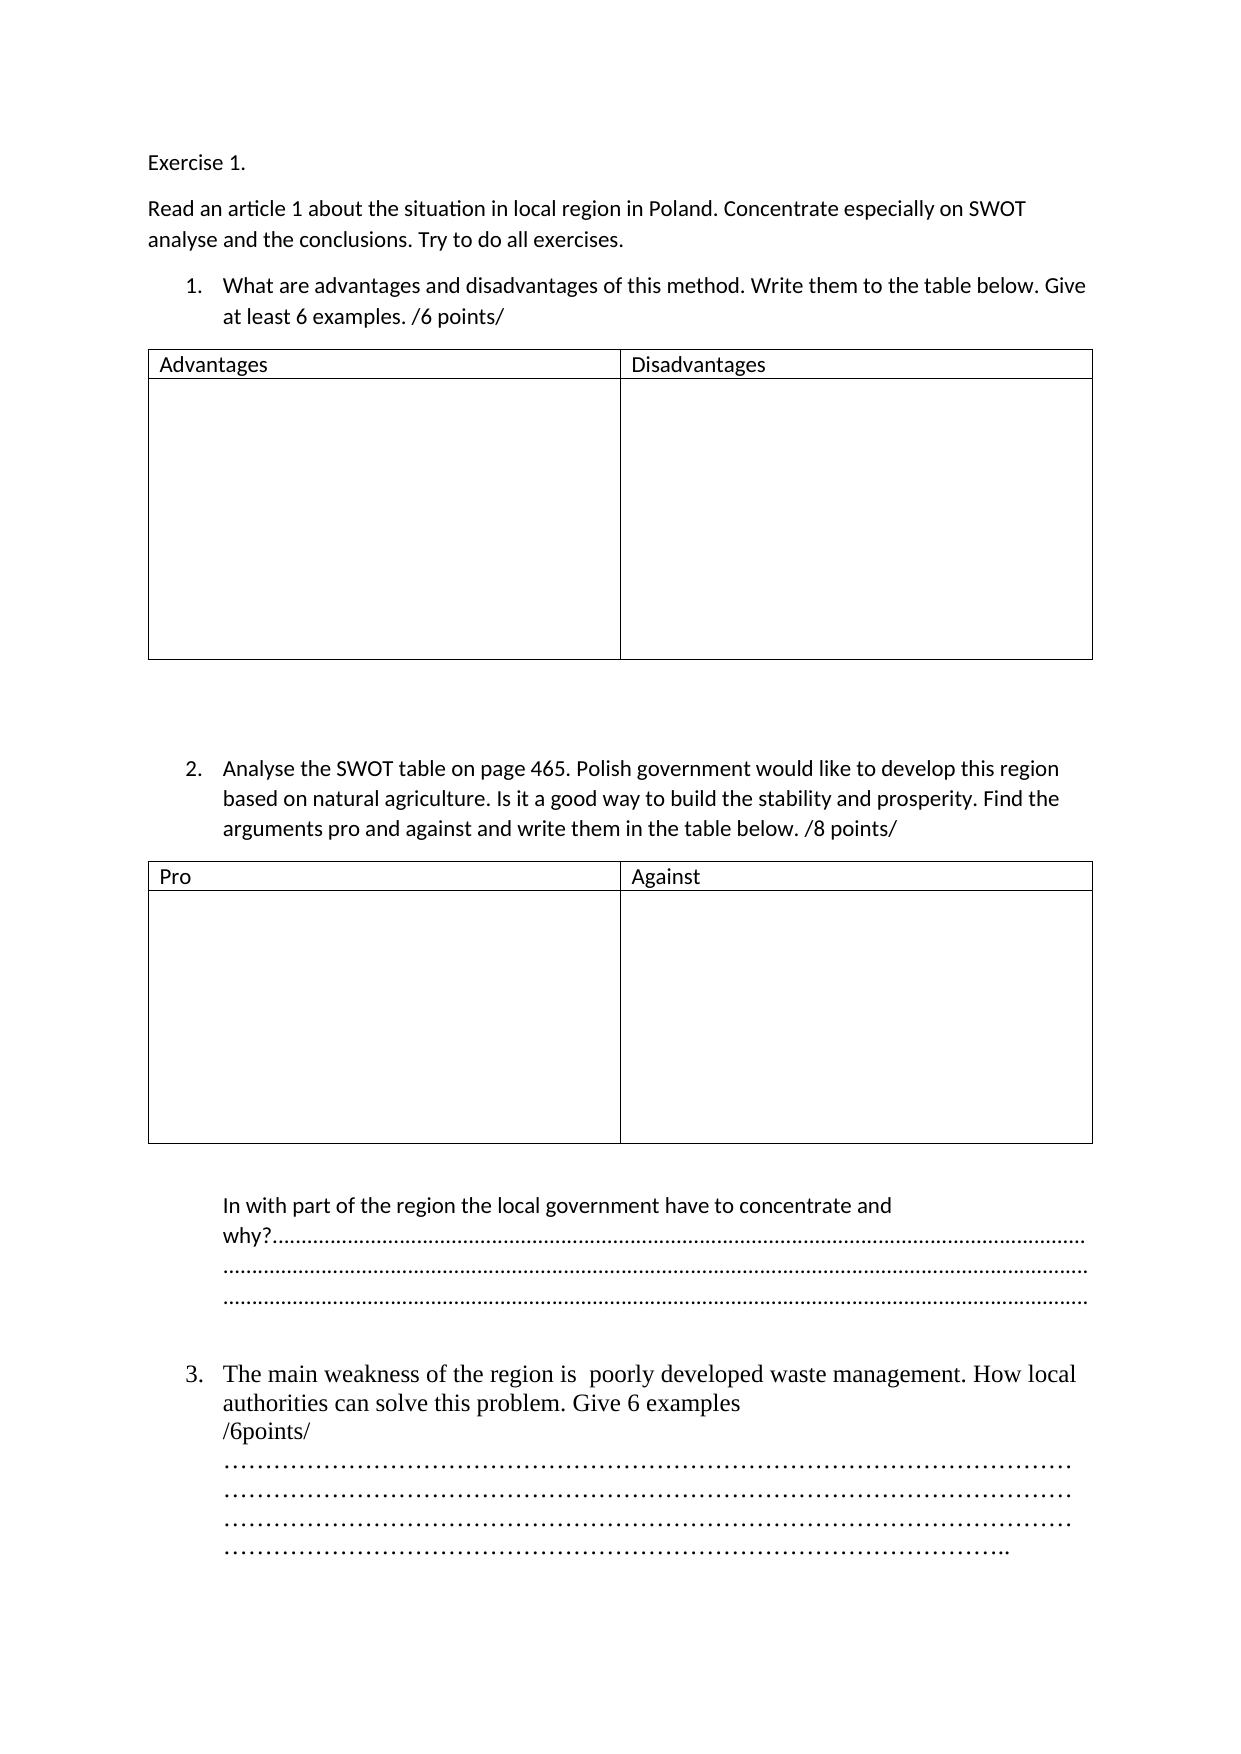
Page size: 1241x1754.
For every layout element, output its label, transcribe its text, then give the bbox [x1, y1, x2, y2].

table_cell [621, 379, 1092, 659]
table_cell [149, 891, 620, 1143]
text Exercise 1. [148, 148, 1093, 176]
table_cell [149, 379, 620, 659]
list The main weakness of the region is poorly developed waste management. How local authorities can solve this problem. Give 6 examples [185, 1359, 1093, 1416]
list In with part of the region the local government have to concentrate and why?......................................................................................................................................................................................................................................................................................................................................................................................................................................................... [223, 1191, 1093, 1310]
table_header Disadvantages [621, 350, 1092, 378]
text Read an article 1 about the situation in local region in Poland. Concentrate especially on SWOT analyse and the conclusions. Try to do all exercises. [148, 194, 1093, 253]
text /6points/………………………………………………………………………………………………………………………………………………………………………………………………………………………………………………………………………………………………………………………………………………………………….. [223, 1416, 1093, 1560]
table_header Advantages [149, 350, 620, 378]
table_header Pro [149, 862, 620, 890]
list What are advantages and disadvantages of this method. Write them to the table below. Give at least 6 examples. /6 points/ [185, 272, 1093, 330]
table_header Against [621, 862, 1092, 890]
list Analyse the SWOT table on page 465. Polish government would like to develop this region based on natural agriculture. Is it a good way to build the stability and prosperity. Find the arguments pro and against and write them in the table below. /8 points/ [185, 754, 1093, 842]
table_cell [621, 891, 1092, 1143]
